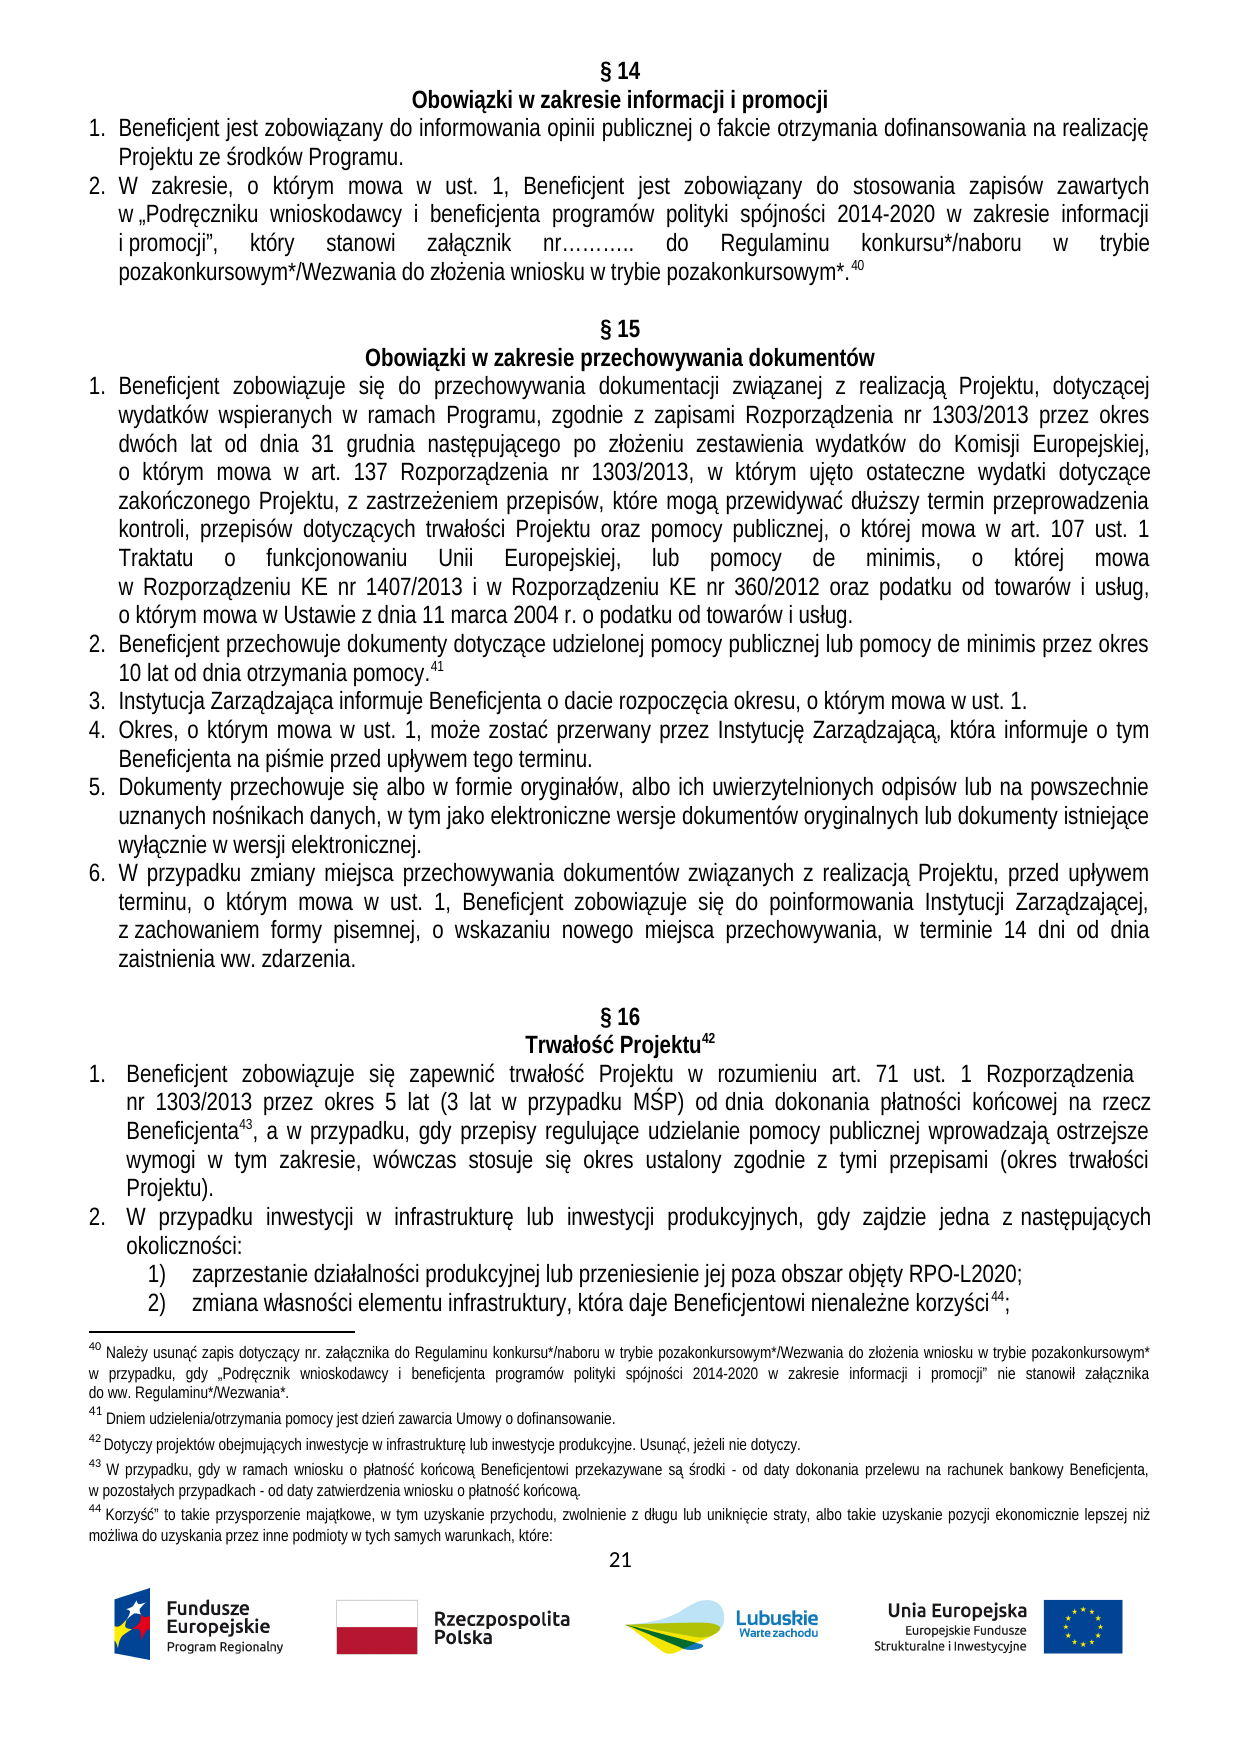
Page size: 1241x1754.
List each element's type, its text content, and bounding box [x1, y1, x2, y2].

list W przypadku zmiany miejsca przechowywania dokumentów związanych z realizacją Projektu, przed upływem terminu, o którym mowa w ust. 1, Beneficjent zobowiązuje się do poinformowania Instytucji Zarządzającej, z zachowaniem formy pisemnej, o wskazaniu nowego miejsca przechowywania, w terminie 14 dni od dnia zaistnienia ww. zdarzenia. [89, 858, 1152, 973]
list Beneficjent przechowuje dokumenty dotyczące udzielonej pomocy publicznej lub pomocy de minimis przez okres 10 lat od dnia otrzymania pomocy. [89, 629, 1152, 686]
list Beneficjent zobowiązuje się zapewnić trwałość Projektu w rozumieniu art. 71 ust. 1 Rozporządzenia nr 1303/2013 przez okres 5 lat (3 lat w przypadku MŚP) od dnia dokonania płatności końcowej na rzecz Beneficjenta, a w przypadku, gdy przepisy regulujące udzielanie pomocy publicznej wprowadzają ostrzejsze wymogi w tym zakresie, wówczas stosuje się okres ustalony zgodnie z tymi przepisami (okres trwałości Projektu). [89, 1059, 1152, 1202]
text § 16 [89, 1001, 1152, 1030]
list Instytucja Zarządzająca informuje Beneficjenta o dacie rozpoczęcia okresu, o którym mowa w ust. 1. [89, 686, 1152, 715]
text Trwałość Projektu [89, 1030, 1152, 1059]
list Beneficjent zobowiązuje się do przechowywania dokumentacji związanej z realizacją Projektu, dotyczącej wydatków wspieranych w ramach Programu, zgodnie z zapisami Rozporządzenia nr 1303/2013 przez okres dwóch lat od dnia 31 grudnia następującego po złożeniu zestawienia wydatków do Komisji Europejskiej, o którym mowa w art. 137 Rozporządzenia nr 1303/2013, w którym ujęto ostateczne wydatki dotyczące zakończonego Projektu, z zastrzeżeniem przepisów, które mogą przewidywać dłuższy termin przeprowadzenia kontroli, przepisów dotyczących trwałości Projektu oraz pomocy publicznej, o której mowa w art. 107 ust. 1 Traktatu o funkcjonowaniu Unii Europejskiej, lub pomocy de minimis, o której mowa w Rozporządzeniu KE nr 1407/2013 i w Rozporządzeniu KE nr 360/2012 oraz podatku od towarów i usług, o którym mowa w Ustawie z dnia 11 marca 2004 r. o podatku od towarów i usług. [89, 371, 1152, 629]
list W zakresie, o którym mowa w ust. 1, Beneficjent jest zobowiązany do stosowania zapisów zawartych w „Podręczniku wnioskodawcy i beneficjenta programów polityki spójności 2014-2020 w zakresie informacji i promocji”, który stanowi załącznik nr……….. do Regulaminu konkursu*/naboru w trybie pozakonkursowym*/Wezwania do złożenia wniosku w trybie pozakonkursowym*. [89, 171, 1152, 285]
text Obowiązki w zakresie informacji i promocji [89, 85, 1152, 113]
list W przypadku inwestycji w infrastrukturę lub inwestycji produkcyjnych, gdy zajdzie jedna z następujących okoliczności: [89, 1202, 1152, 1259]
text § 14 [89, 56, 1152, 85]
list Beneficjent jest zobowiązany do informowania opinii publicznej o fakcie otrzymania dofinansowania na realizację Projektu ze środków Programu. [89, 113, 1152, 171]
list Dokumenty przechowuje się albo w formie oryginałów, albo ich uwierzytelnionych odpisów lub na powszechnie uznanych nośnikach danych, w tym jako elektroniczne wersje dokumentów oryginalnych lub dokumenty istniejące wyłącznie w wersji elektronicznej. [89, 772, 1152, 858]
text § 15 [89, 314, 1152, 343]
list Okres, o którym mowa w ust. 1, może zostać przerwany przez Instytucję Zarządzającą, która informuje o tym Beneficjenta na piśmie przed upływem tego terminu. [89, 715, 1152, 772]
picture [88, 1572, 1152, 1681]
list zaprzestanie działalności produkcyjnej lub przeniesienie jej poza obszar objęty RPO-L2020; [148, 1259, 1152, 1288]
text Obowiązki w zakresie przechowywania dokumentów [89, 343, 1152, 371]
list zmiana własności elementu infrastruktury, która daje Beneficjentowi nienależne korzyści; [148, 1288, 1152, 1317]
